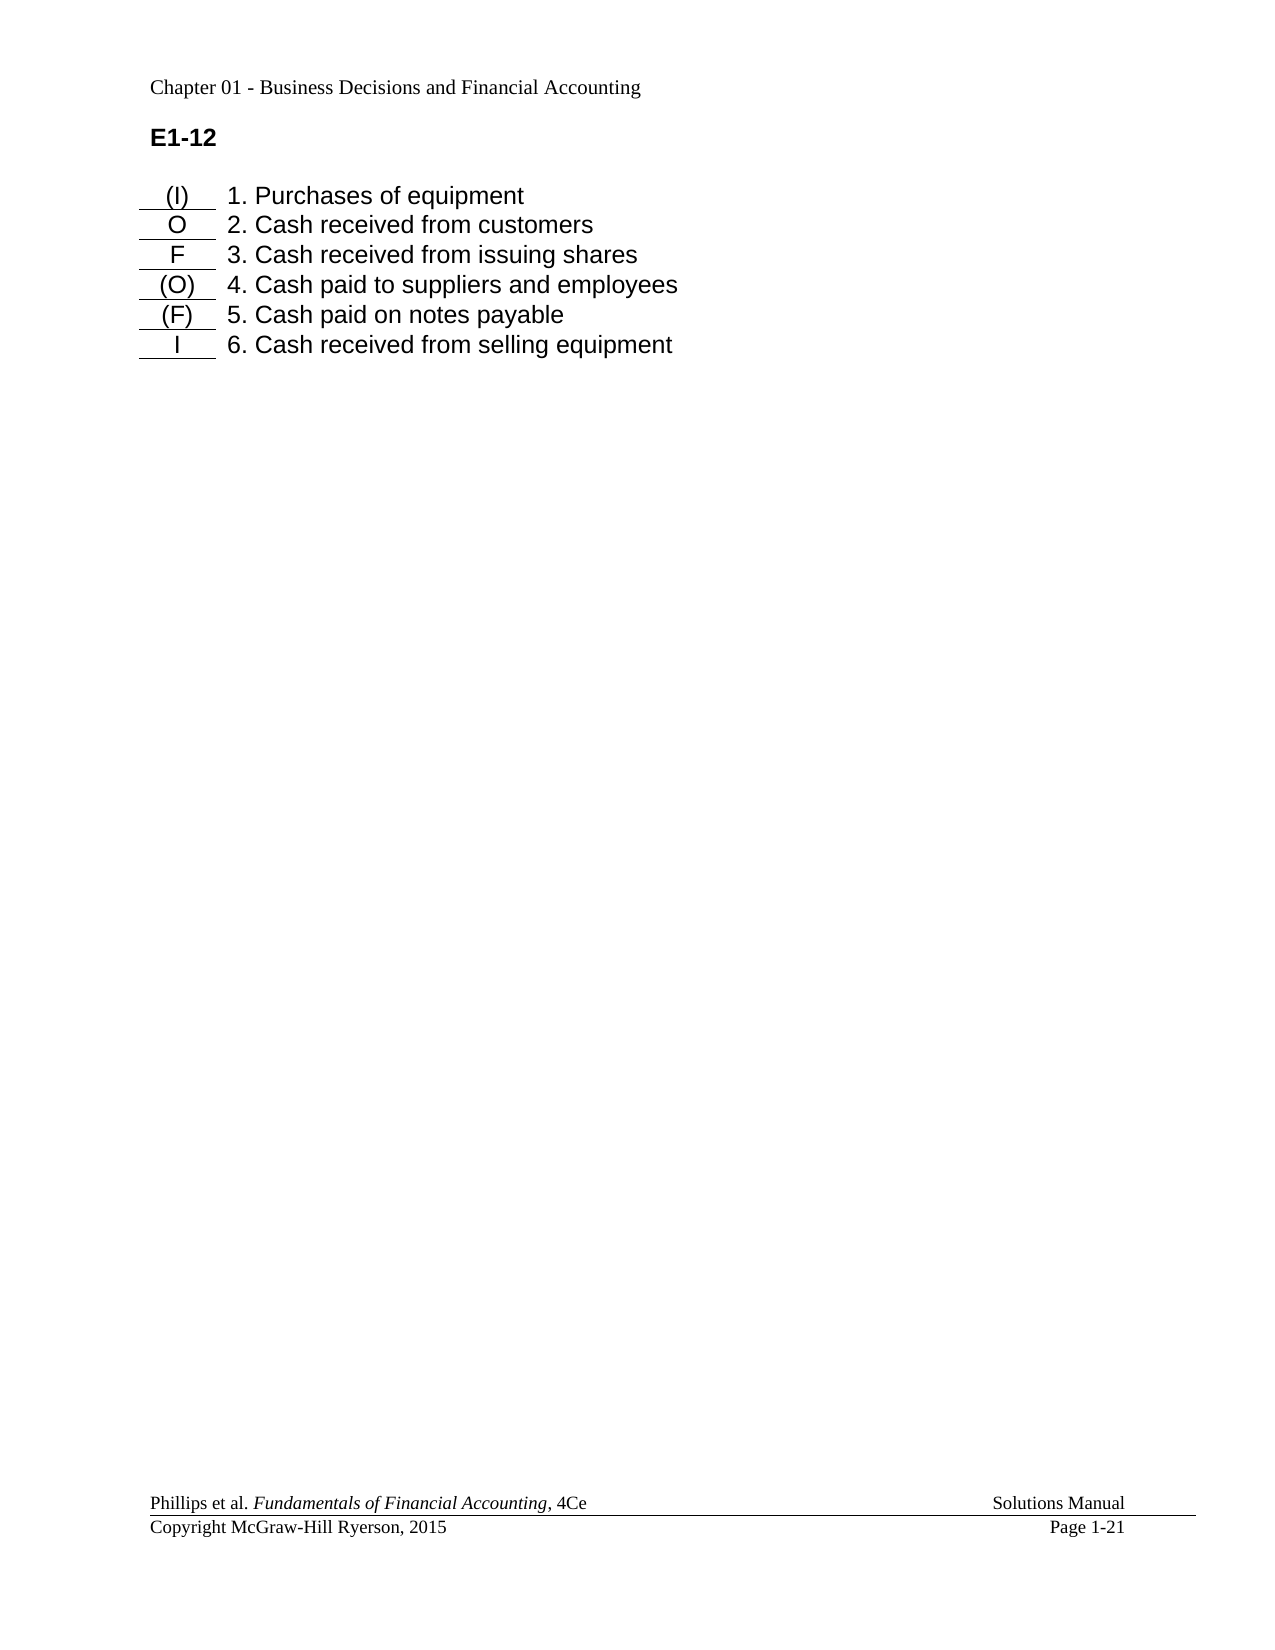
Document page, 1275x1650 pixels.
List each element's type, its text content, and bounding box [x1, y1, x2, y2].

table_cell 6. Cash received from selling equipment [216, 329, 1136, 358]
table_cell 4. Cash paid to suppliers and employees [216, 269, 1136, 299]
table_cell 2. Cash received from customers [216, 209, 1136, 239]
text E1-12 [150, 123, 1196, 152]
table_cell (F) [139, 300, 216, 328]
table_header 1. Purchases of equipment [216, 181, 1136, 209]
table_cell (O) [139, 270, 216, 299]
table_cell O [139, 210, 216, 239]
table_cell I [139, 330, 216, 358]
table_cell 5. Cash paid on notes payable [216, 299, 1136, 328]
table_cell 3. Cash received from issuing shares [216, 239, 1136, 269]
table_cell F [139, 240, 216, 269]
table_header (I) [139, 181, 216, 209]
